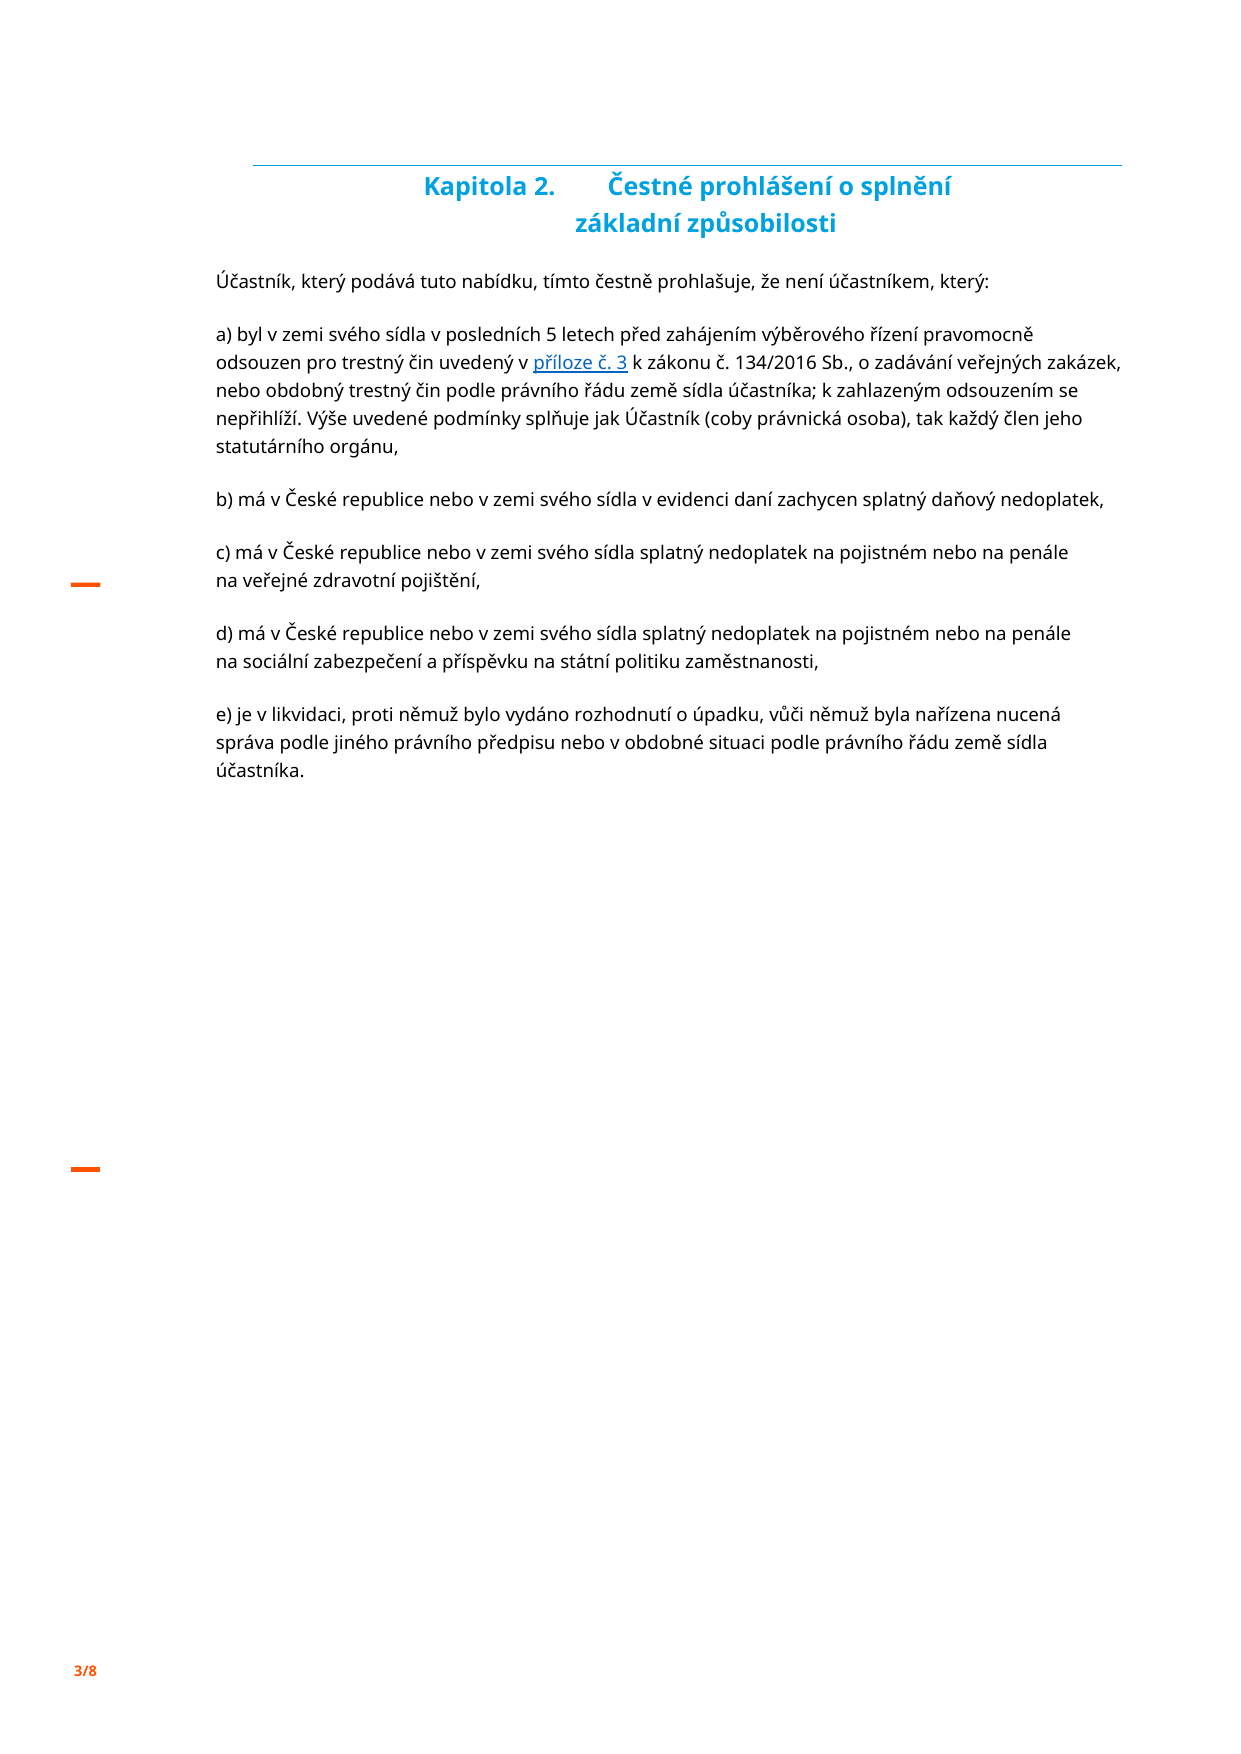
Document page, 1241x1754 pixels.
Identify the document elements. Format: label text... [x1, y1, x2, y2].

text b) má v České republice nebo v zemi svého sídla v evidenci daní zachycen splatný daňový nedoplatek, [216, 486, 1122, 512]
text Účastník, který podává tuto nabídku, tímto čestně prohlašuje, že není účastníkem, který: [216, 268, 1122, 294]
subtitle Čestné prohlášení o splnění základní způsobilosti [253, 166, 1122, 240]
text e) je v likvidaci, proti němuž bylo vydáno rozhodnutí o úpadku, vůči němuž byla nařízena nucená správa podle jiného právního předpisu nebo v obdobné situaci podle právního řádu země sídla účastníka. [216, 702, 1122, 783]
text a) byl v zemi svého sídla v posledních 5 letech před zahájením výběrového řízení pravomocně odsouzen pro trestný čin uvedený v příloze č. 3 k zákonu č. 134/2016 Sb., o zadávání veřejných zakázek, nebo obdobný trestný čin podle právního řádu země sídla účastníka; k zahlazeným odsouzením se nepřihlíží. Výše uvedené podmínky splňuje jak Účastník (coby právnická osoba), tak každý člen jeho statutárního orgánu, [216, 321, 1122, 459]
text d) má v České republice nebo v zemi svého sídla splatný nedoplatek na pojistném nebo na penále na sociální zabezpečení a příspěvku na státní politiku zaměstnanosti, [216, 621, 1122, 674]
text c) má v České republice nebo v zemi svého sídla splatný nedoplatek na pojistném nebo na penále na veřejné zdravotní pojištění, [216, 539, 1122, 593]
